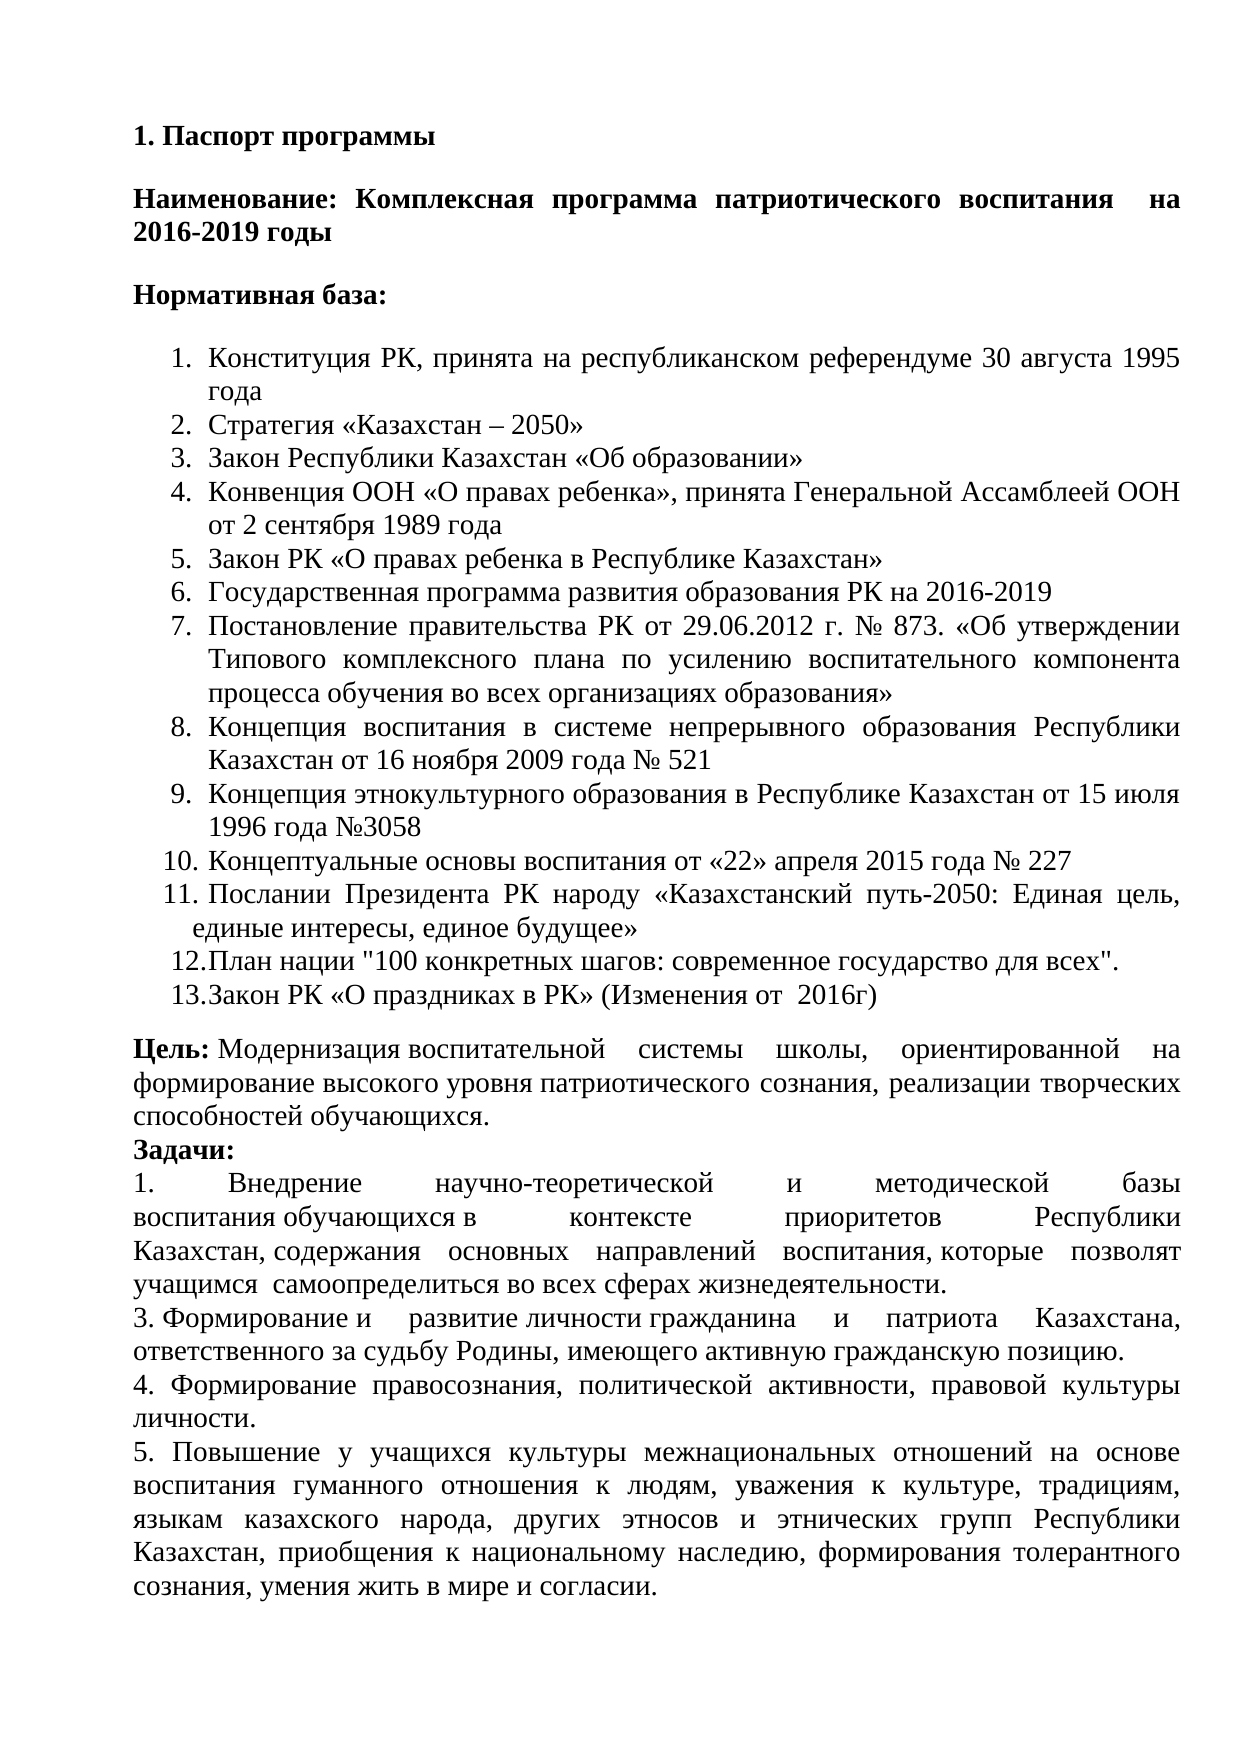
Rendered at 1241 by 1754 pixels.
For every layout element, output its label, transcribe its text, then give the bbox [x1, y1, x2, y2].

list Концепция воспитания в системе непрерывного образования Республики Казахстан от 16 ноября 2009 года № 521 [170, 709, 1181, 776]
list Закон Республики Казахстан «Об образовании» [170, 440, 1181, 474]
text Задачи: [133, 1132, 1181, 1166]
list Концептуальные основы воспитания от «22» апреля 2015 года № 227 [162, 843, 1181, 876]
text 1. Внедрение научно-теоретической и методической базы воспитания обучающихся в контексте приоритетов Республики Казахстан, содержания основных направлений воспитания, которые позволят учащимся самоопределиться во всех сферах жизнедеятельности. [133, 1166, 1181, 1300]
text 5. Повышение у учащихся культуры межнациональных отношений на основе воспитания гуманного отношения к людям, уважения к культуре, традициям, языкам казахского народа, других этносов и этнических групп Республики Казахстан, приобщения к национальному наследию, формирования толерантного сознания, умения жить в мире и согласии. [133, 1434, 1181, 1602]
text 1. Паспорт программы [133, 118, 1181, 152]
text Цель: Модернизация воспитательной системы школы, ориентированной на формирование высокого уровня патриотического сознания, реализации творческих способностей обучающихся. [133, 1031, 1181, 1132]
text 4. Формирование правосознания, политической активности, правовой культуры личности. [133, 1367, 1181, 1434]
list Конституция РК, принята на республиканском референдуме 30 августа 1995 года [170, 340, 1181, 407]
list Конвенция ООН «О правах ребенка», принята Генеральной Ассамблеей ООН от 2 сентября 1989 года [170, 474, 1181, 541]
list Постановление правительства РК от 29.06.2012 г. № 873. «Об утверждении Типового комплексного плана по усилению воспитательного компонента процесса обучения во всех организациях образования» [170, 608, 1181, 709]
list Государственная программа развития образования РК на 2016-2019 [170, 574, 1181, 608]
list Послании Президента РК народу «Казахстанский путь-2050: Единая цель, единые интересы, единое будущее» [162, 876, 1181, 943]
list Закон РК «О праздниках в РК» (Изменения от 2016г) [170, 977, 1181, 1011]
text Наименование: Комплексная программа патриотического воспитания на 2016-2019 годы [133, 181, 1181, 248]
list План нации "100 конкретных шагов: современное государство для всех". [170, 943, 1181, 977]
list Стратегия «Казахстан – 2050» [170, 407, 1181, 440]
list Концепция этнокультурного образования в Республике Казахстан от 15 июля 1996 года №3058 [170, 776, 1181, 843]
list Закон РК «О правах ребенка в Республике Казахстан» [170, 541, 1181, 574]
text Нормативная база: [133, 277, 1181, 311]
text 3. Формирование и развитие личности гражданина и патриота Казахстана, ответственного за судьбу Родины, имеющего активную гражданскую позицию. [133, 1300, 1181, 1367]
